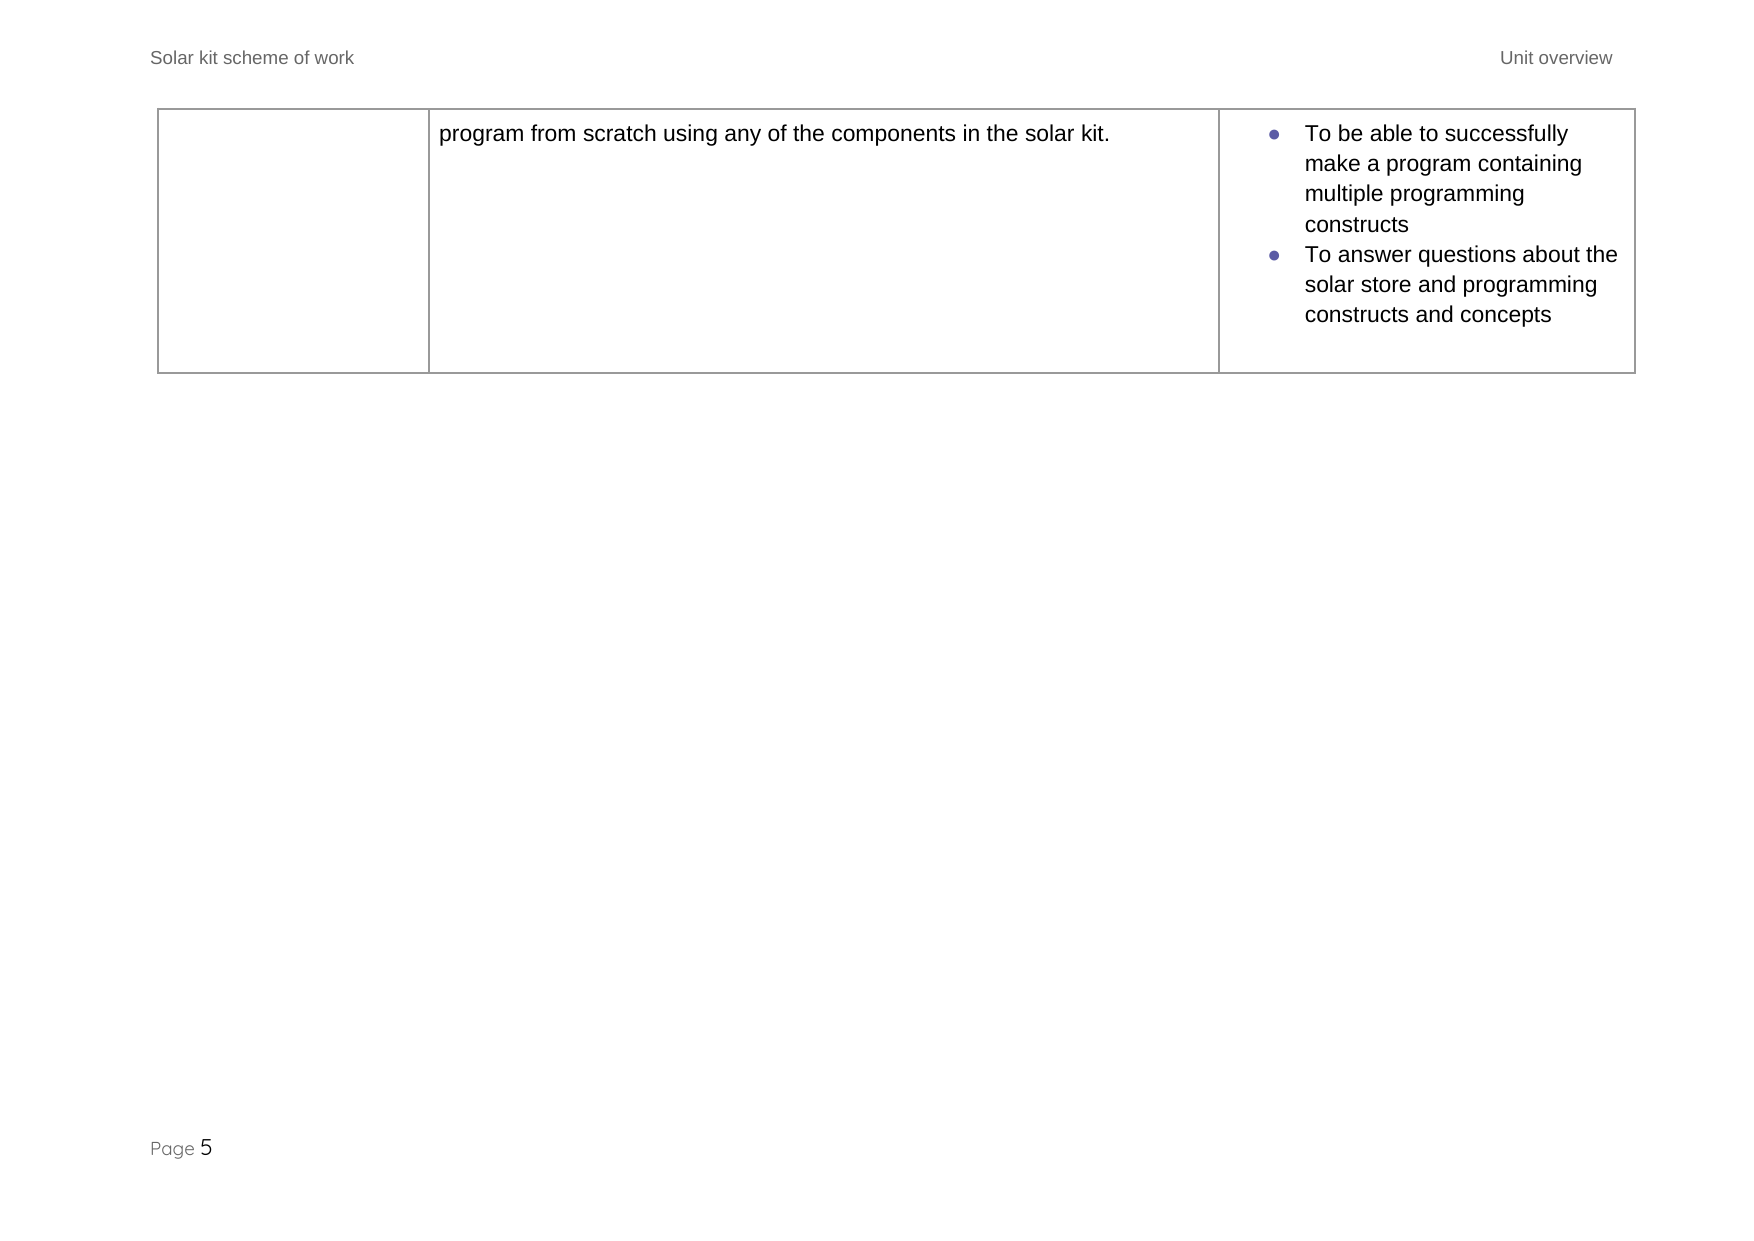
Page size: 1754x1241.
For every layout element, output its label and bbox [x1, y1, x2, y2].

table_cell [159, 110, 428, 372]
table_cell [430, 110, 1218, 372]
table_cell [1220, 110, 1634, 372]
